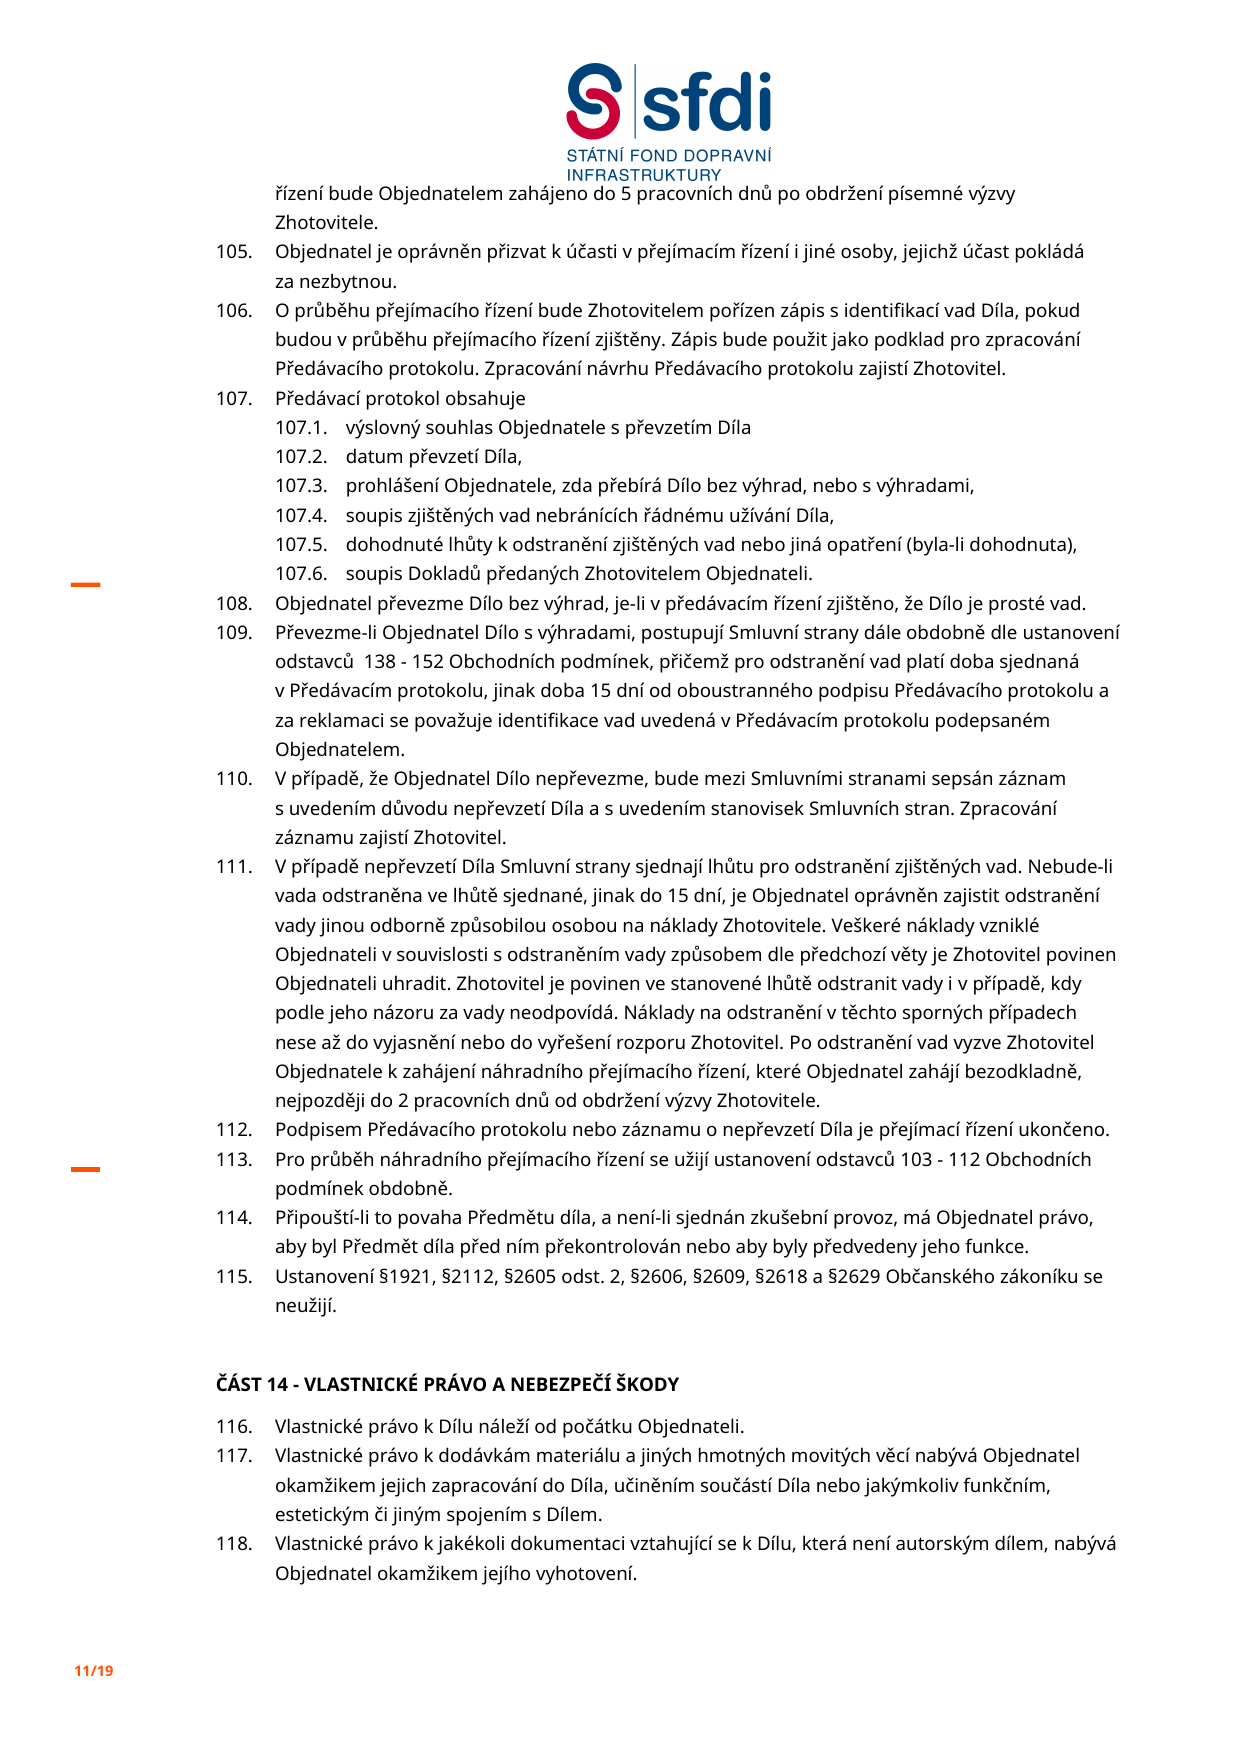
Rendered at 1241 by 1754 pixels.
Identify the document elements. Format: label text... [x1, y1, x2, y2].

list Ustanovení §1921, §2112, §2605 odst. 2, §2606, §2609, §2618 a §2629 Občanského zákoníku se neužijí. [216, 1263, 1122, 1318]
list O průběhu přejímacího řízení bude Zhotovitelem pořízen zápis s identifikací vad Díla, pokud budou v průběhu přejímacího řízení zjištěny. Zápis bude použit jako podklad pro zpracování Předávacího protokolu. Zpracování návrhu Předávacího protokolu zajistí Zhotovitel. [216, 297, 1122, 381]
list Vlastnické právo k jakékoli dokumentaci vztahující se k Dílu, která není autorským dílem, nabývá Objednatel okamžikem jejího vyhotovení. [216, 1531, 1122, 1585]
list Objednatel převezme Dílo bez výhrad, je-li v předávacím řízení zjištěno, že Dílo je prosté vad. [216, 590, 1122, 615]
list V případě nepřevzetí Díla Smluvní strany sjednají lhůtu pro odstranění zjištěných vad. Nebude-li vada odstraněna ve lhůtě sjednané, jinak do 15 dní, je Objednatel oprávněn zajistit odstranění vady jinou odborně způsobilou osobou na náklady Zhotovitele. Veškeré náklady vzniklé Objednateli v souvislosti s odstraněním vady způsobem dle předchozí věty je Zhotovitel povinen Objednateli uhradit. Zhotovitel je povinen ve stanovené lhůtě odstranit vady i v případě, kdy podle jeho názoru za vady neodpovídá. Náklady na odstranění v těchto sporných případech nese až do vyjasnění nebo do vyřešení rozporu Zhotovitel. Po odstranění vad vyzve Zhotovitel Objednatele k zahájení náhradního přejímacího řízení, které Objednatel zahájí bezodkladně, nejpozději do 2 pracovních dnů od obdržení výzvy Zhotovitele. [216, 853, 1122, 1113]
list dohodnuté lhůty k odstranění zjištěných vad nebo jiná opatření (byla-li dohodnuta), [275, 531, 1122, 557]
list Objednatel je oprávněn přizvat k účasti v přejímacím řízení i jiné osoby, jejichž účast pokládá za nezbytnou. [216, 239, 1122, 293]
picture [566, 62, 772, 181]
list Podpisem Předávacího protokolu nebo záznamu o nepřevzetí Díla je přejímací řízení ukončeno. [216, 1117, 1122, 1142]
list V případě, že Objednatel Dílo nepřevezme, bude mezi Smluvními stranami sepsán záznam s uvedením důvodu nepřevzetí Díla a s uvedením stanovisek Smluvních stran. Zpracování záznamu zajistí Zhotovitel. [216, 766, 1122, 849]
list datum převzetí Díla, [275, 443, 1122, 469]
list prohlášení Objednatele, zda přebírá Dílo bez výhrad, nebo s výhradami, [275, 473, 1122, 498]
list Pro průběh náhradního přejímacího řízení se užijí ustanovení odstavců 103 - 112 Obchodních podmínek obdobně. [216, 1146, 1122, 1201]
list soupis zjištěných vad nebránících řádnému užívání Díla, [275, 502, 1122, 528]
list Vlastnické právo k Dílu náleží od počátku Objednateli. [216, 1413, 1122, 1439]
list výslovný souhlas Objednatele s převzetím Díla [275, 414, 1122, 440]
list soupis Dokladů předaných Zhotovitelem Objednateli. [275, 561, 1122, 586]
list Předávací protokol obsahuje [216, 385, 1122, 411]
list Vlastnické právo k dodávkám materiálu a jiných hmotných movitých věcí nabývá Objednatel okamžikem jejich zapracování do Díla, učiněním součástí Díla nebo jakýmkoliv funkčním, estetickým či jiným spojením s Dílem. [216, 1443, 1122, 1527]
list Převezme-li Objednatel Dílo s výhradami, postupují Smluvní strany dále obdobně dle ustanovení odstavců 138 - 152 Obchodních podmínek, přičemž pro odstranění vad platí doba sjednaná v Předávacím protokolu, jinak doba 15 dní od oboustranného podpisu Předávacího protokolu a za reklamaci se považuje identifikace vad uvedená v Předávacím protokolu podepsaném Objednatelem. [216, 619, 1122, 762]
list VLASTNICKÉ PRÁVO A NEBEZPEČÍ ŠKODY [216, 1372, 1122, 1397]
list Připouští-li to povaha Předmětu díla, a není-li sjednán zkušební provoz, má Objednatel právo, aby byl Předmět díla před ním překontrolován nebo aby byly předvedeny jeho funkce. [216, 1204, 1122, 1259]
